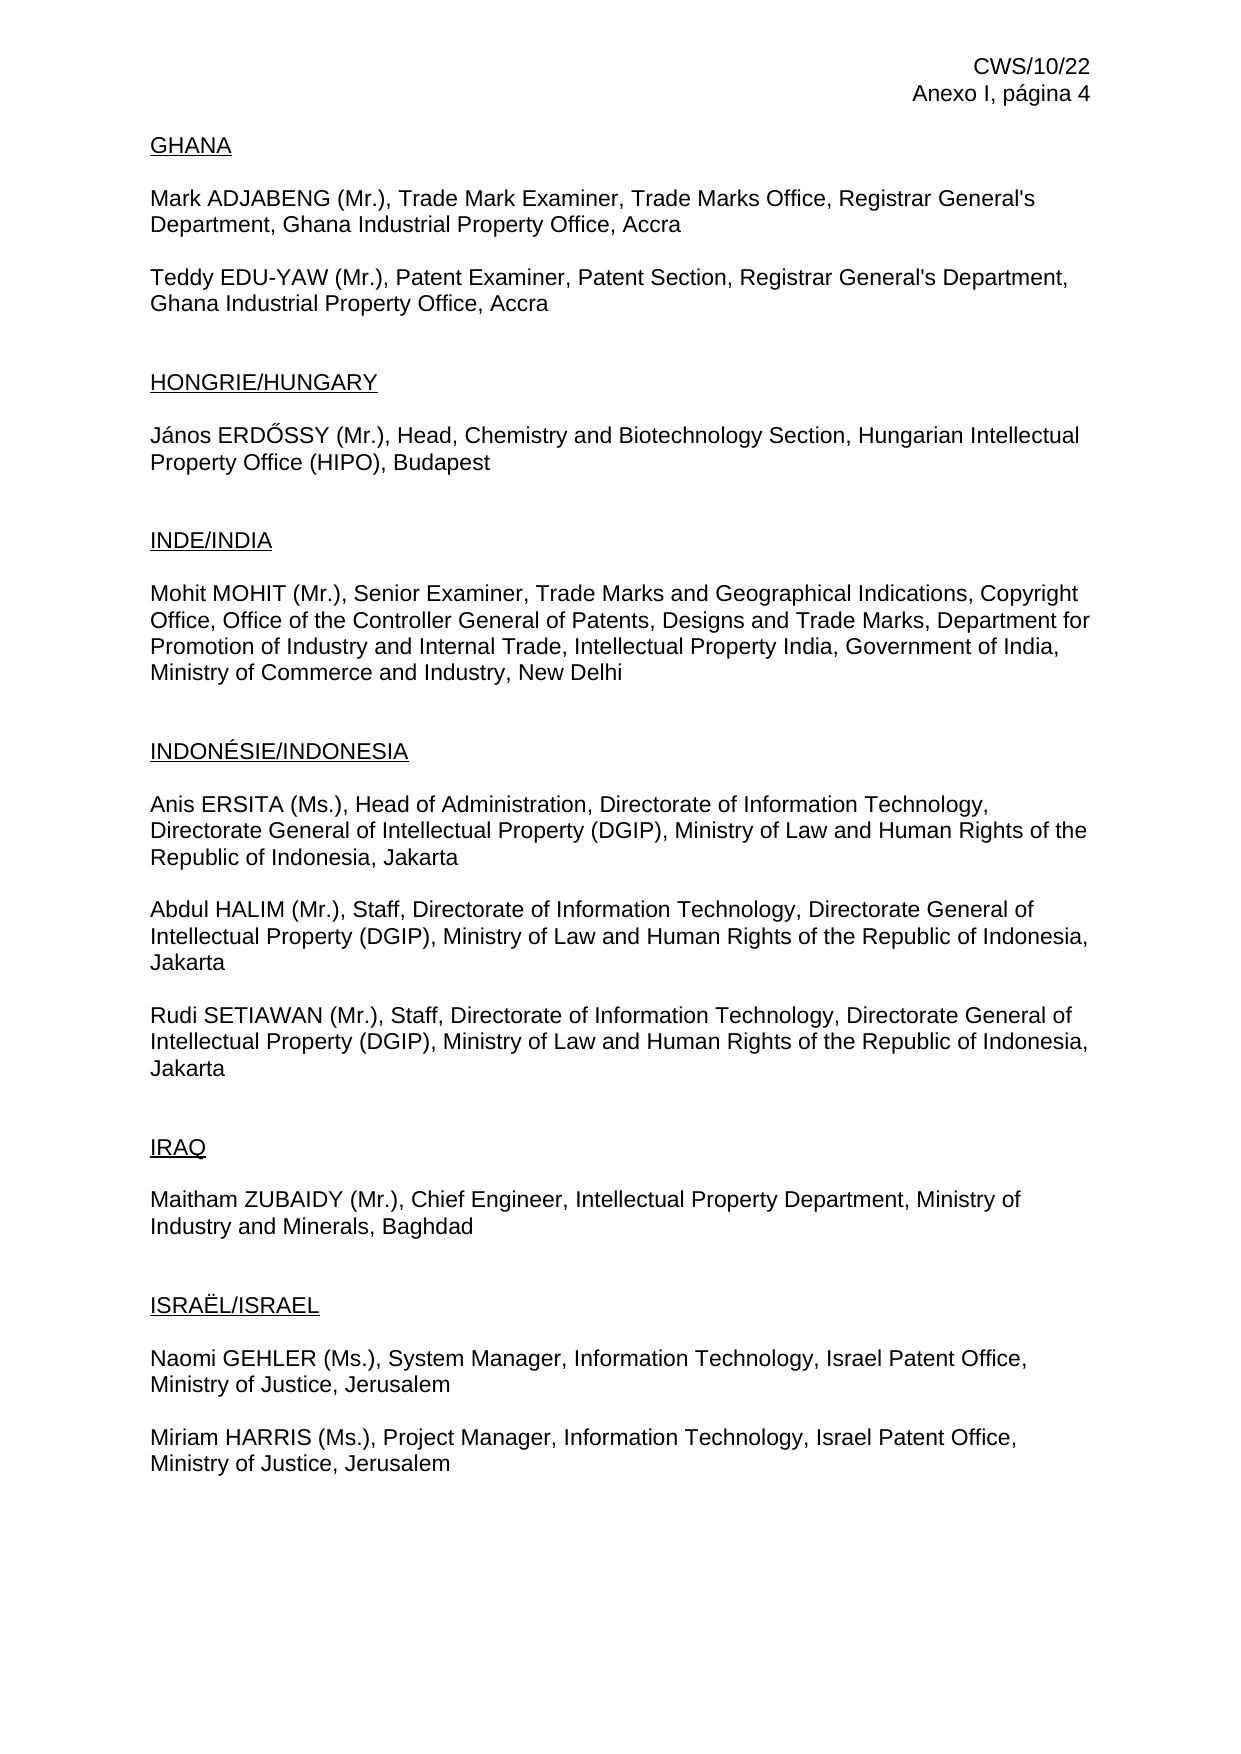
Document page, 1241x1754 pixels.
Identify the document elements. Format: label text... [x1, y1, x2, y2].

text INDONÉSIE/INDONESIA [150, 738, 1090, 765]
text IRAQ [150, 1134, 1090, 1160]
text GHANA [150, 132, 1090, 158]
text ISRAËL/ISRAEL [150, 1292, 1090, 1318]
text Mark ADJABENG (Mr.), Trade Mark Examiner, Trade Marks Office, Registrar General's Department, Ghana Industrial Property Office, Accra [150, 185, 1090, 238]
text Rudi SETIAWAN (Mr.), Staff, Directorate of Information Technology, Directorate General of Intellectual Property (DGIP), Ministry of Law and Human Rights of the Republic of Indonesia, Jakarta [150, 1002, 1090, 1081]
text Miriam HARRIS (Ms.), Project Manager, Information Technology, Israel Patent Office, Ministry of Justice, Jerusalem [150, 1423, 1090, 1476]
text János ERDŐSSY (Mr.), Head, Chemistry and Biotechnology Section, Hungarian Intellectual Property Office (HIPO), Budapest [150, 422, 1090, 475]
text INDE/INDIA [150, 527, 1090, 554]
text HONGRIE/HUNGARY [150, 369, 1090, 396]
text Mohit MOHIT (Mr.), Senior Examiner, Trade Marks and Geographical Indications, Copyright Office, Office of the Controller General of Patents, Designs and Trade Marks, Department for Promotion of Industry and Internal Trade, Intellectual Property India, Government of India, Ministry of Commerce and Industry, New Delhi [150, 580, 1090, 686]
text Anis ERSITA (Ms.), Head of Administration, Directorate of Information Technology, Directorate General of Intellectual Property (DGIP), Ministry of Law and Human Rights of the Republic of Indonesia, Jakarta [150, 791, 1090, 870]
text Naomi GEHLER (Ms.), System Manager, Information Technology, Israel Patent Office, Ministry of Justice, Jerusalem [150, 1344, 1090, 1397]
text Maitham ZUBAIDY (Mr.), Chief Engineer, Intellectual Property Department, Ministry of Industry and Minerals, Baghdad [150, 1186, 1090, 1239]
text Teddy EDU-YAW (Mr.), Patent Examiner, Patent Section, Registrar General's Department, Ghana Industrial Property Office, Accra [150, 264, 1090, 317]
text Abdul HALIM (Mr.), Staff, Directorate of Information Technology, Directorate General of Intellectual Property (DGIP), Ministry of Law and Human Rights of the Republic of Indonesia, Jakarta [150, 896, 1090, 976]
